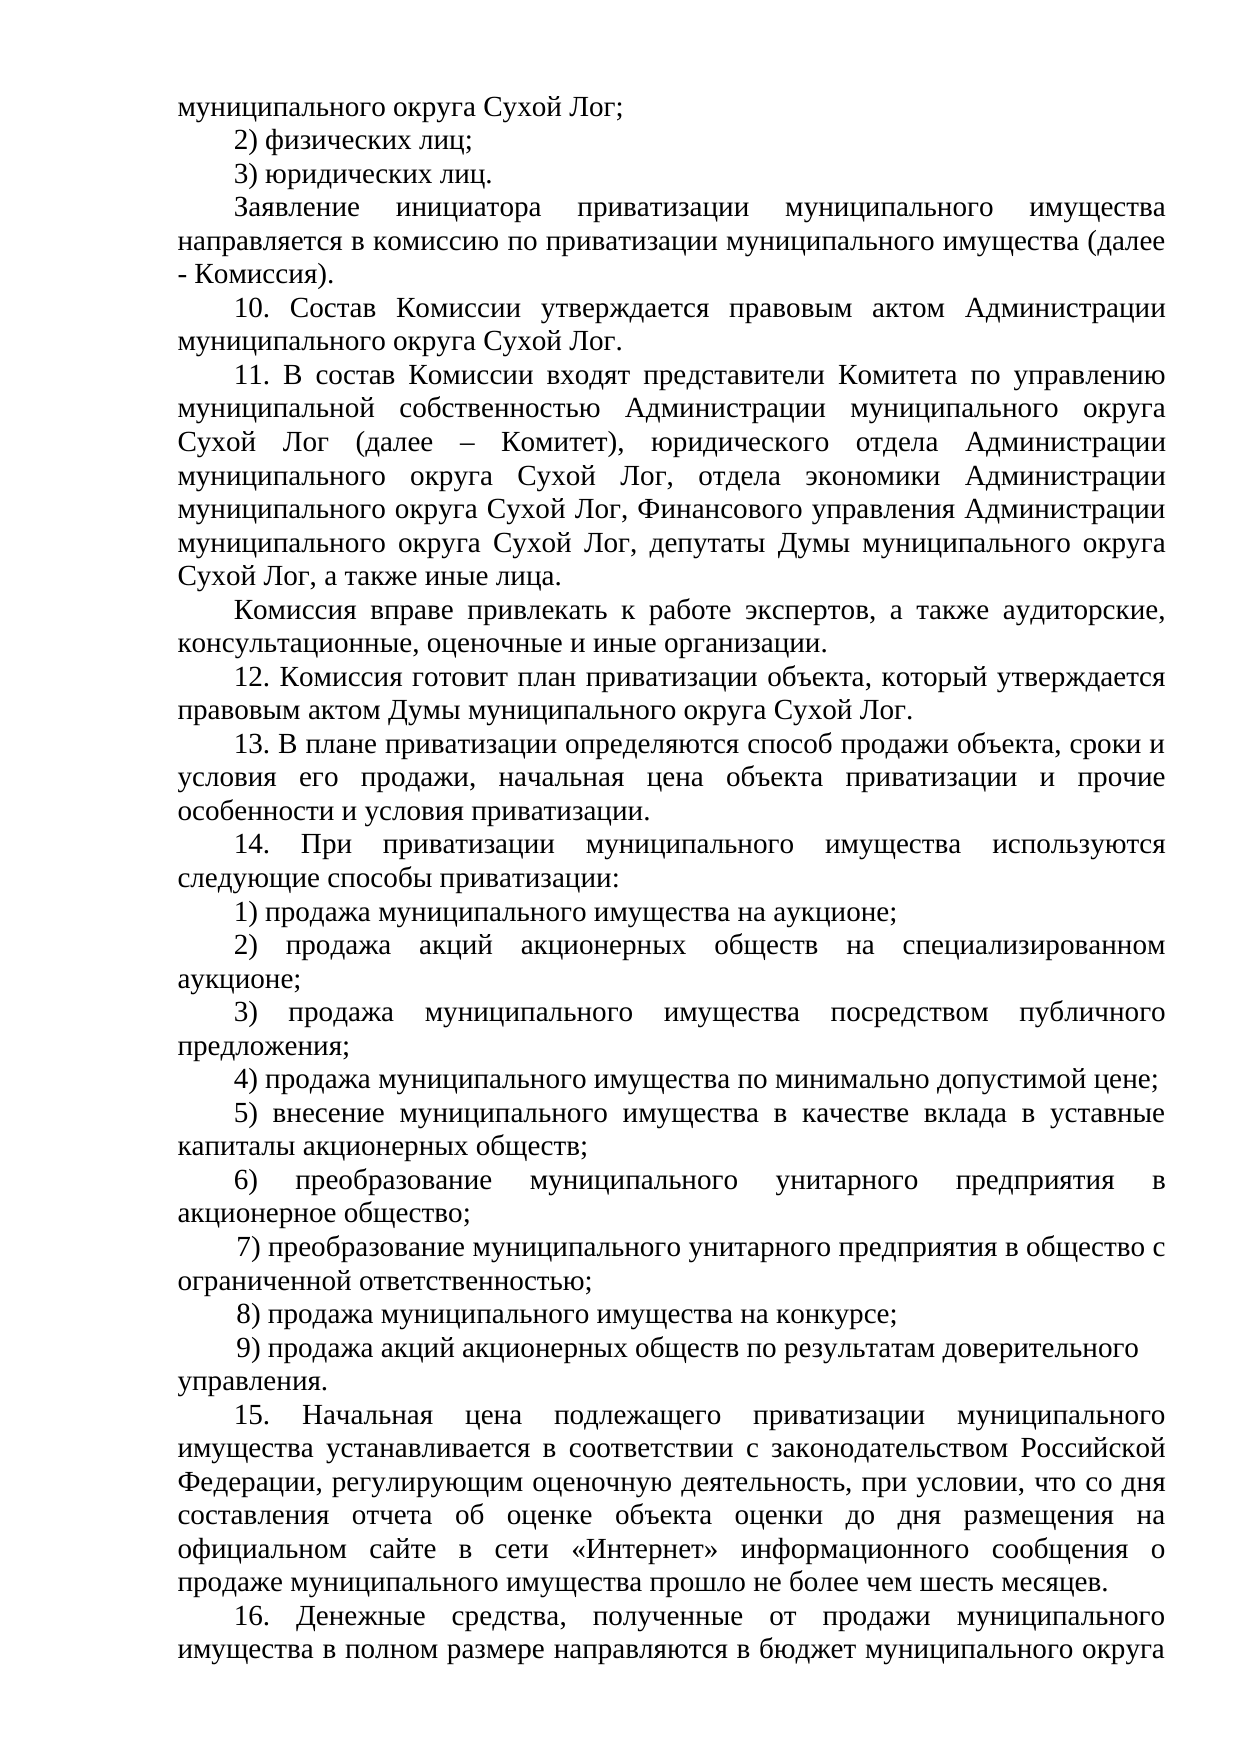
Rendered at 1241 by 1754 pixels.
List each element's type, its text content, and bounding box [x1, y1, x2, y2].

text 5) внесение муниципального имущества в качестве вклада в уставные капиталы акционерных обществ; [177, 1095, 1166, 1162]
text 3) юридических лиц. [177, 156, 1166, 189]
text 13. В плане приватизации определяются способ продажи объекта, сроки и условия его продажи, начальная цена объекта приватизации и прочие особенности и условия приватизации. [177, 726, 1166, 827]
text 9) продажа акций акционерных обществ по результатам доверительного управления. [177, 1330, 1166, 1397]
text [177, 1598, 1166, 1665]
text 15. Начальная цена подлежащего приватизации муниципального имущества устанавливается в соответствии с законодательством Российской Федерации, регулирующим оценочную деятельность, при условии, что со дня составления отчета об оценке объекта оценки до дня размещения на официальном сайте в сети «Интернет» информационного сообщения о продаже муниципального имущества прошло не более чем шесть месяцев. [177, 1397, 1166, 1598]
text 11. В состав Комиссии входят представители Комитета по управлению муниципальной собственностью Администрации муниципального округа Сухой Лог (далее – Комитет), юридического отдела Администрации муниципального округа Сухой Лог, отдела экономики Администрации муниципального округа Сухой Лог, Финансового управления Администрации муниципального округа Сухой Лог, депутаты Думы муниципального округа Сухой Лог, а также иные лица. [177, 357, 1166, 592]
text 7) преобразование муниципального унитарного предприятия в общество с ограниченной ответственностью; [177, 1229, 1166, 1296]
text 2) продажа акций акционерных обществ на специализированном аукционе; [177, 927, 1166, 994]
text 12. Комиссия готовит план приватизации объекта, который утверждается правовым актом Думы муниципального округа Сухой Лог. [177, 659, 1166, 726]
text 3) продажа муниципального имущества посредством публичного предложения; [177, 994, 1166, 1061]
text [177, 89, 1166, 122]
text 8) продажа муниципального имущества на конкурсе; [177, 1296, 1166, 1330]
text Комиссия вправе привлекать к работе экспертов, а также аудиторские, консультационные, оценочные и иные организации. [177, 592, 1166, 659]
text 10. Состав Комиссии утверждается правовым актом Администрации муниципального округа Сухой Лог. [177, 290, 1166, 357]
text 2) физических лиц; [177, 122, 1166, 156]
text 14. При приватизации муниципального имущества используются следующие способы приватизации: [177, 827, 1166, 894]
text Заявление инициатора приватизации муниципального имущества направляется в комиссию по приватизации муниципального имущества (далее - Комиссия). [177, 189, 1166, 290]
text 4) продажа муниципального имущества по минимально допустимой цене; [177, 1061, 1166, 1095]
text 6) преобразование муниципального унитарного предприятия в акционерное общество; [177, 1162, 1166, 1229]
text 1) продажа муниципального имущества на аукционе; [177, 894, 1166, 927]
